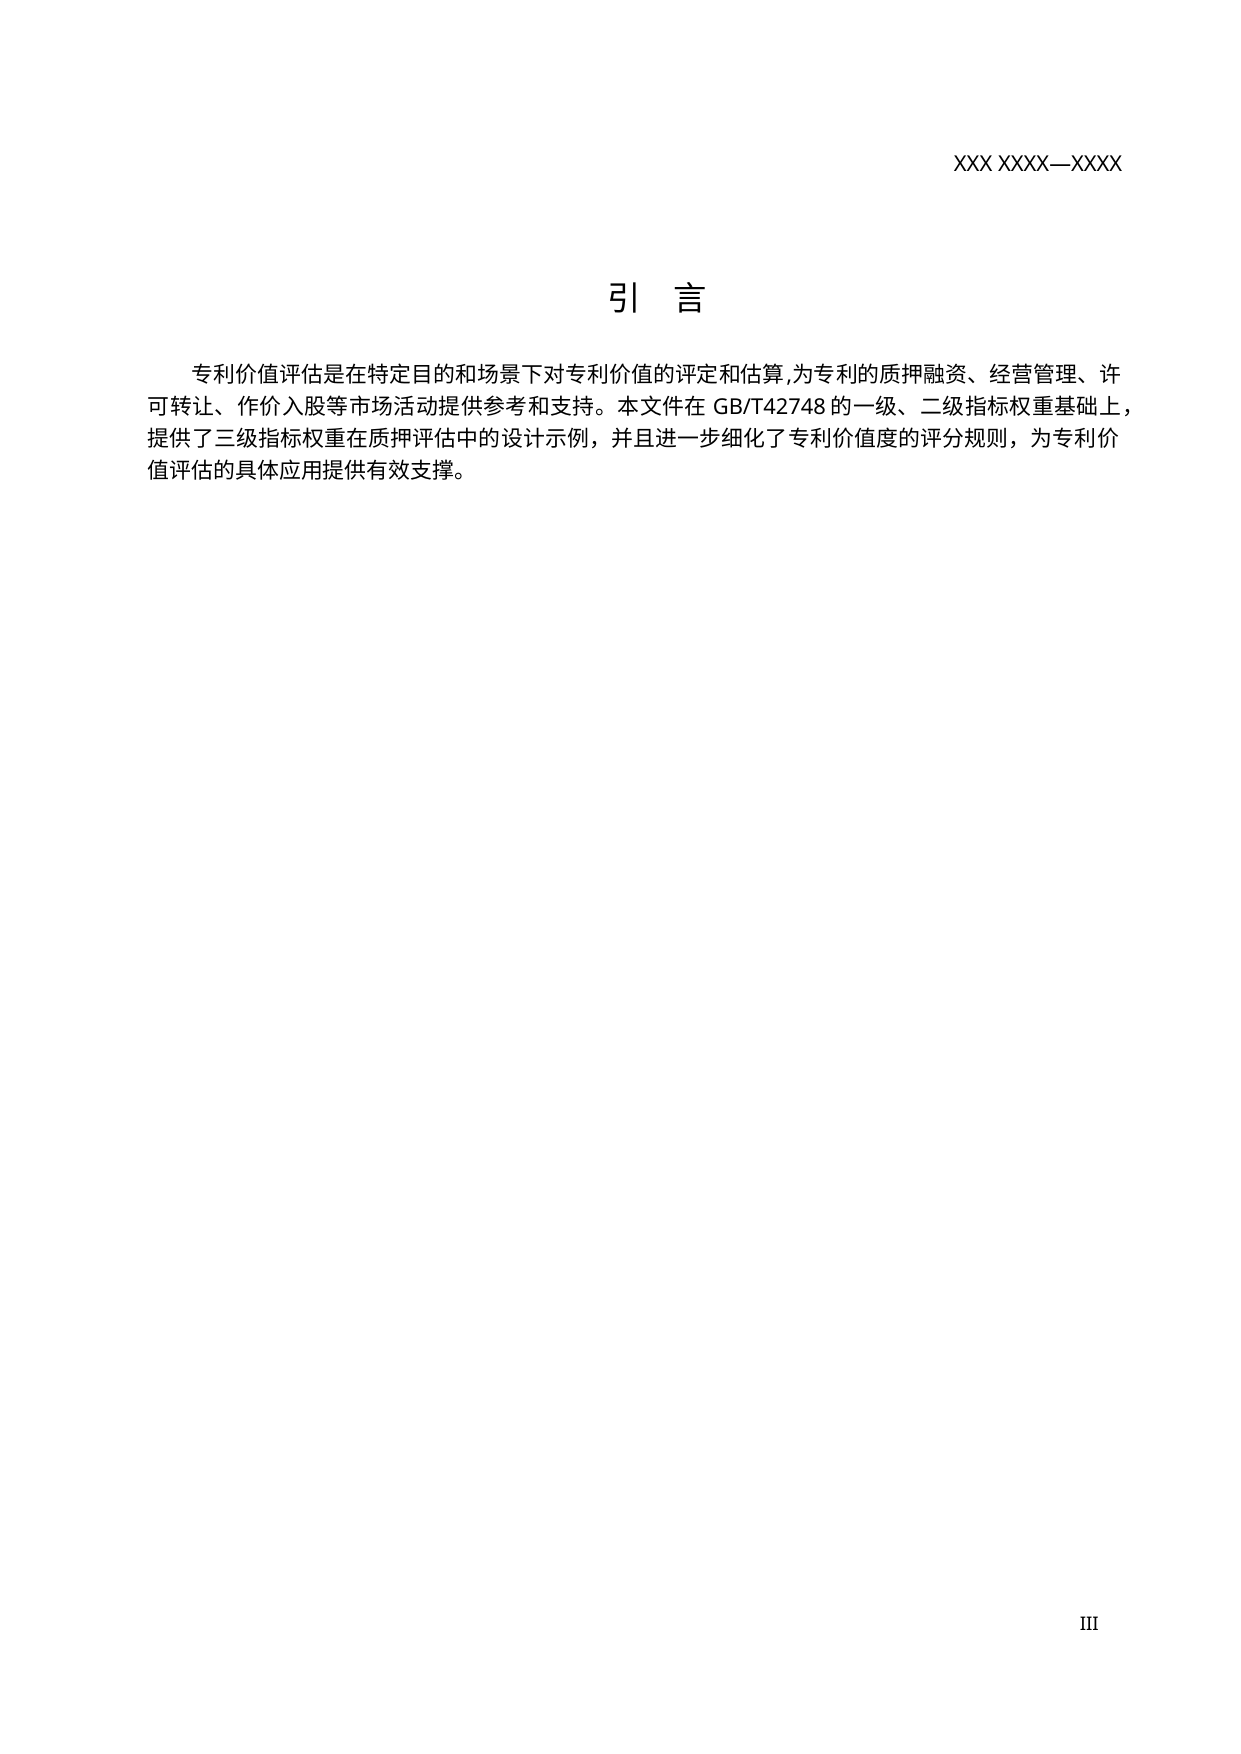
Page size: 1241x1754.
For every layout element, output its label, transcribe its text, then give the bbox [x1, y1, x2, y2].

text 专利价值评估是在特定目的和场景下对专利价值的评定和估算,为专利的质押融资、经营管理、许可转让、作价入股等市场活动提供参考和支持。本文件在GB/T42748的一级、二级指标权重基础上，提供了三级指标权重在质押评估中的设计示例，并且进一步细化了专利价值度的评分规则，为专利价值评估的具体应用提供有效支撑。 [148, 357, 1122, 484]
text 引言 [148, 272, 1122, 320]
